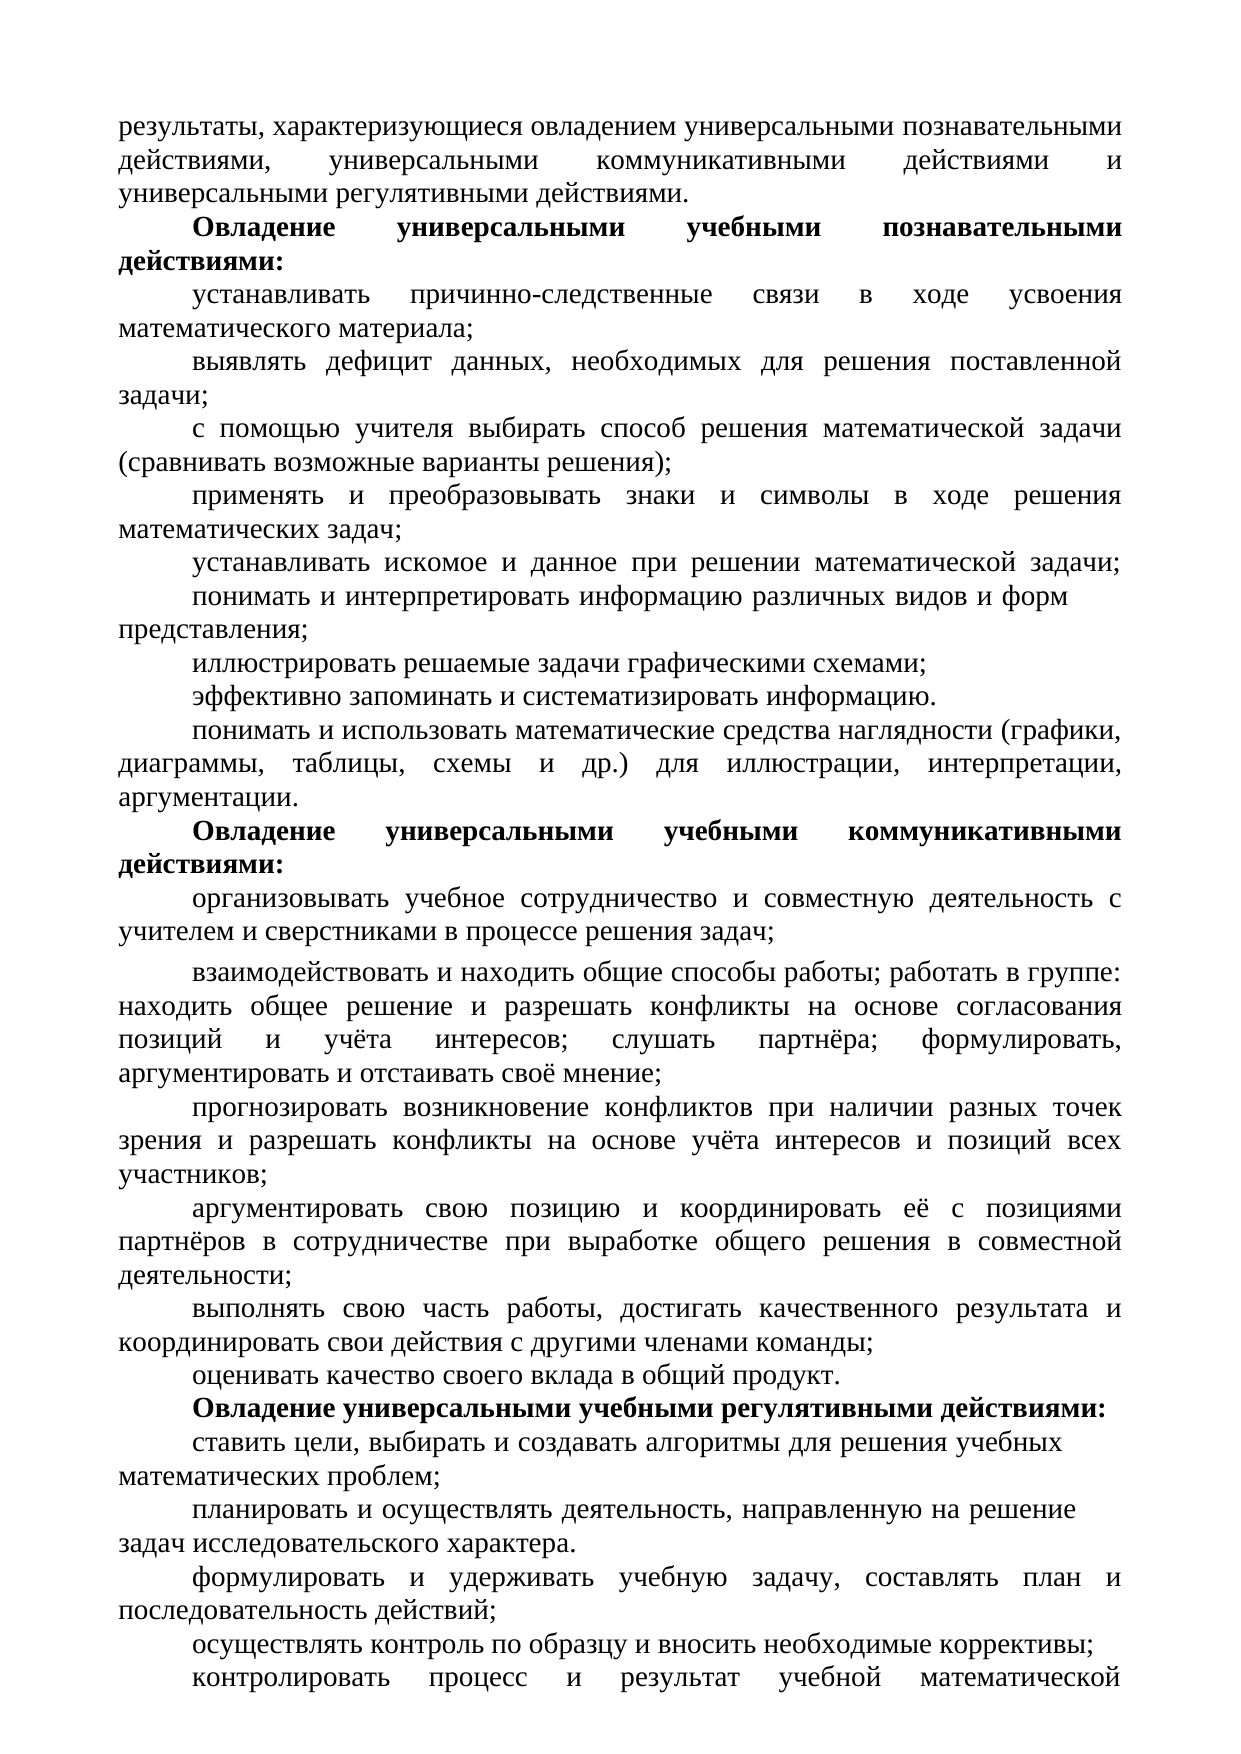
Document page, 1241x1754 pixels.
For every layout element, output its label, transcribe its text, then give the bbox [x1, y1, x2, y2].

text аргументировать свою позицию и координировать её с позициями партнёров в сотрудничестве при выработке общего решения в совместной деятельности; [118, 1190, 1122, 1290]
text ставить цели, выбирать и создавать алгоритмы для решения учебных математических проблем; [118, 1424, 1165, 1492]
text формулировать и удерживать учебную задачу, составлять план и последовательность действий; [118, 1559, 1122, 1626]
text иллюстрировать решаемые задачи графическими схемами; эффективно запоминать и систематизировать информацию. [192, 645, 1037, 712]
text представления; [118, 612, 1165, 645]
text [118, 108, 1122, 209]
text устанавливать причинно-следственные связи в ходе усвоения математического материала; [118, 276, 1122, 343]
text осуществлять контроль по образцу и вносить необходимые коррективы; контролировать процесс и результат учебной математической [192, 1626, 1122, 1693]
subtitle Овладение универсальными учебными познавательными действиями: [118, 209, 1122, 276]
text оценивать качество своего вклада в общий продукт. [192, 1357, 1165, 1391]
text понимать и использовать математические средства наглядности (графики, диаграммы, таблицы, схемы и др.) для иллюстрации, интерпретации, аргументации. [118, 712, 1122, 813]
text устанавливать искомое и данное при решении математической задачи; понимать и интерпретировать информацию различных видов и форм [192, 544, 1122, 612]
text прогнозировать возникновение конфликтов при наличии разных точек зрения и разрешать конфликты на основе учёта интересов и позиций всех участников; [118, 1089, 1122, 1189]
text применять и преобразовывать знаки и символы в ходе решения математических задач; [118, 477, 1122, 544]
text выявлять дефицит данных, необходимых для решения поставленной задачи; [118, 343, 1121, 410]
text выполнять свою часть работы, достигать качественного результата и координировать свои действия с другими членами команды; [118, 1290, 1122, 1357]
subtitle Овладение универсальными учебными регулятивными действиями: [192, 1391, 1165, 1424]
subtitle Овладение универсальными учебными коммуникативными действиями: [118, 813, 1122, 880]
text планировать и осуществлять деятельность, направленную на решение задач исследовательского характера. [118, 1492, 1122, 1559]
text с помощью учителя выбирать способ решения математической задачи (сравнивать возможные варианты решения); [118, 410, 1122, 477]
text взаимодействовать и находить общие способы работы; работать в группе: находить общее решение и разрешать конфликты на основе согласования позиций и учёта интересов; слушать партнёра; формулировать, аргументировать и отстаивать своё мнение; [118, 954, 1122, 1089]
text организовывать учебное сотрудничество и совместную деятельность с учителем и сверстниками в процессе решения задач; [118, 880, 1122, 947]
